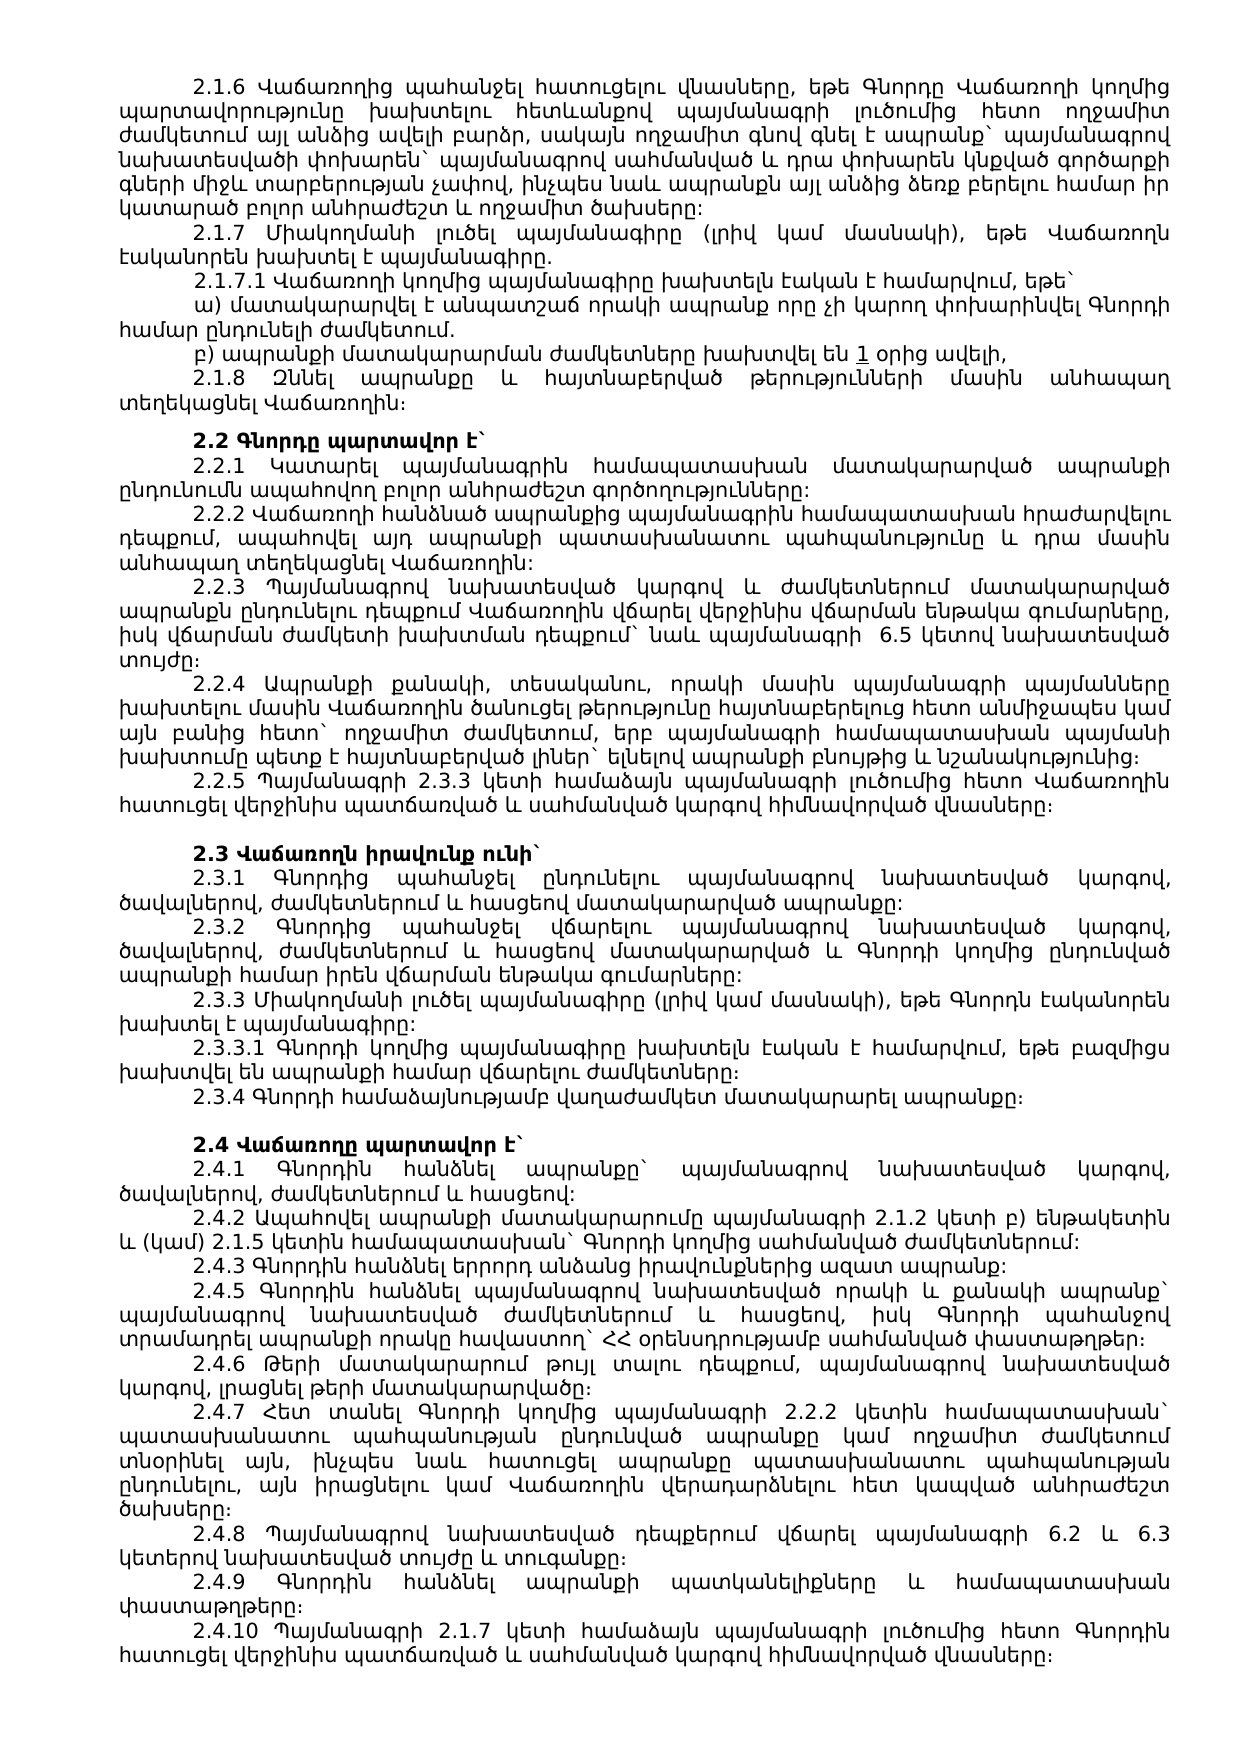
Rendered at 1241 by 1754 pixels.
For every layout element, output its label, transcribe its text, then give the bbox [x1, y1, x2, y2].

text 2.4.9 Գնորդին հանձնել ապրանքի պատկանելիքները և համապատասխան փաստաթղթերը։ [118, 1570, 1171, 1619]
text 2.4.7 Հետ տանել Գնորդի կողմից պայմանագրի 2.2.2 կետին համապատասխան` պատասխանատու պահպանության ընդունված ապրանքը կամ ողջամիտ ժամկետում տնօրինել այն, ինչպես նաև հատուցել ապրանքը պատասխանատու պահպանության ընդունելու, այն իրացնելու կամ Վաճառողին վերադարձնելու հետ կապված անհրաժեշտ ծախսերը։ [118, 1400, 1171, 1522]
text 2.4.1 Գնորդին հանձնել ապրանքը` պայմանագրով նախատեսված կարգով, ծավալներով, ժամկետներում և հասցեով: [118, 1157, 1171, 1206]
text 2.4.2 Ապահովել ապրանքի մատակարարումը պայմանագրի 2.1.2 կետի բ) ենթակետին և (կամ) 2.1.5 կետին համապատասխան` Գնորդի կողմից սահմանված ժամկետներում: [118, 1206, 1171, 1254]
text 2.3 Վաճառողն իրավունք ունի` [118, 842, 1171, 866]
text 2.3.3 Միակողմանի լուծել պայմանագիրը (լրիվ կամ մասնակի), եթե Գնորդն էականորեն խախտել է պայմանագիրը: [118, 988, 1171, 1036]
text 2.4.6 Թերի մատակարարում թույլ տալու դեպքում, պայմանագրով նախատեսված կարգով, լրացնել թերի մատակարարվածը։ [118, 1352, 1171, 1400]
text 2.2.3 Պայմանագրով նախատեսված կարգով և ժամկետներում մատակարարված ապրանքն ընդունելու դեպքում Վաճառողին վճարել վերջինիս վճարման ենթակա գումարները, իսկ վճարման ժամկետի խախտման դեպքում` նաև պայմանագրի 6.5 կետով նախատեսված տույժը։ [118, 575, 1171, 672]
text 2.1.7.1 Վաճառողի կողմից պայմանագիրը խախտելն էական է համարվում, եթե` [118, 269, 1171, 293]
text 2.2 Գնորդը պարտավոր է` [118, 429, 1171, 454]
text 2.4.10 Պայմանագրի 2.1.7 կետի համաձայն պայմանագրի լուծումից հետո Գնորդին հատուցել վերջինիս պատճառված և սահմանված կարգով հիմնավորված վնասները։ [118, 1619, 1171, 1667]
text 2.2.1 Կատարել պայմանագրին համապատասխան մատակարարված ապրանքի ընդունումն ապահովող բոլոր անհրաժեշտ գործողությունները: [118, 454, 1171, 502]
text 2.3.4 Գնորդի համաձայնությամբ վաղաժամկետ մատակարարել ապրանքը։ [118, 1085, 1171, 1109]
text 2.3.1 Գնորդից պահանջել ընդունելու պայմանագրով նախատեսված կարգով, ծավալներով, ժամկետներում և հասցեով մատակարարված ապրանքը: [118, 866, 1171, 915]
text 2.2.2 Վաճառողի հանձնած ապրանքից պայմանագրին համապատասխան հրաժարվելու դեպքում, ապահովել այդ ապրանքի պատասխանատու պահպանությունը և դրա մասին անհապաղ տեղեկացնել Վաճառողին: [118, 502, 1171, 575]
text 2.4.8 Պայմանագրով նախատեսված դեպքերում վճարել պայմանագրի 6.2 և 6.3 կետերով նախատեսված տույժը և տուգանքը։ [118, 1522, 1171, 1570]
text 2.1.8 Զննել ապրանքը և հայտնաբերված թերությունների մասին անհապաղ տեղեկացնել Վաճառողին։ [118, 366, 1171, 415]
text 2.3.2 Գնորդից պահանջել վճարելու պայմանագրով նախատեսված կարգով, ծավալներով, ժամկետներում և հասցեով մատակարարված և Գնորդի կողմից ընդունված ապրանքի համար իրեն վճարման ենթակա գումարները: [118, 915, 1171, 988]
text 2.2.4 Ապրանքի քանակի, տեսականու, որակի մասին պայմանագրի պայմանները խախտելու մասին Վաճառողին ծանուցել թերությունը հայտնաբերելուց հետո անմիջապես կամ այն բանից հետո` ողջամիտ ժամկետում, երբ պայմանագրի համապատասխան պայմանի խախտումը պետք է հայտնաբերված լիներ` ելնելով ապրանքի բնույթից և նշանակությունից։ [118, 672, 1171, 769]
text 2.2.5 Պայմանագրի 2.3.3 կետի համաձայն պայմանագրի լուծումից հետո Վաճառողին հատուցել վերջինիս պատճառված և սահմանված կարգով հիմնավորված վնասները։ [118, 769, 1171, 818]
text ա) մատակարարվել է անպատշաճ որակի ապրանք որը չի կարող փոխարինվել Գնորդի համար ընդունելի ժամկետում. [118, 293, 1171, 342]
text 2.4.3 Գնորդին հանձնել երրորդ անձանց իրավունքներից ազատ ապրանք: [118, 1254, 1171, 1279]
text բ) ապրանքի մատակարարման ժամկետները խախտվել են 1 օրից ավելի, [118, 342, 1171, 366]
text 2.4.5 Գնորդին հանձնել պայմանագրով նախատեսված որակի և քանակի ապրանք` պայմանագրով նախատեսված ժամկետներում և հասցեով, իսկ Գնորդի պահանջով տրամադրել ապրանքի որակը հավաստող` ՀՀ օրենսդրությամբ սահմանված փաստաթղթեր։ [118, 1279, 1171, 1352]
text 2.1.6 Վաճառողից պահանջել հատուցելու վնասները, եթե Գնորդը Վաճառողի կողմից պարտավորությունը խախտելու հետևանքով պայմանագրի լուծումից հետո ողջամիտ ժամկետում այլ անձից ավելի բարձր, սակայն ողջամիտ գնով գնել է ապրանք` պայմանագրով նախատեսվածի փոխարեն` պայմանագրով սահմանված և դրա փոխարեն կնքված գործարքի գների միջև տարբերության չափով, ինչպես նաև ապրանքն այլ անձից ձեռք բերելու համար իր կատարած բոլոր անհրաժեշտ և ողջամիտ ծախսերը: [118, 75, 1171, 221]
text 2.3.3.1 Գնորդի կողմից պայմանագիրը խախտելն էական է համարվում, եթե բազմիցս խախտվել են ապրանքի համար վճարելու ժամկետները։ [118, 1036, 1171, 1085]
text 2.1.7 Միակողմանի լուծել պայմանագիրը (լրիվ կամ մասնակի), եթե Վաճառողն էականորեն խախտել է պայմանագիրը. [118, 221, 1171, 269]
text 2.4 Վաճառողը պարտավոր է` [118, 1133, 1171, 1157]
